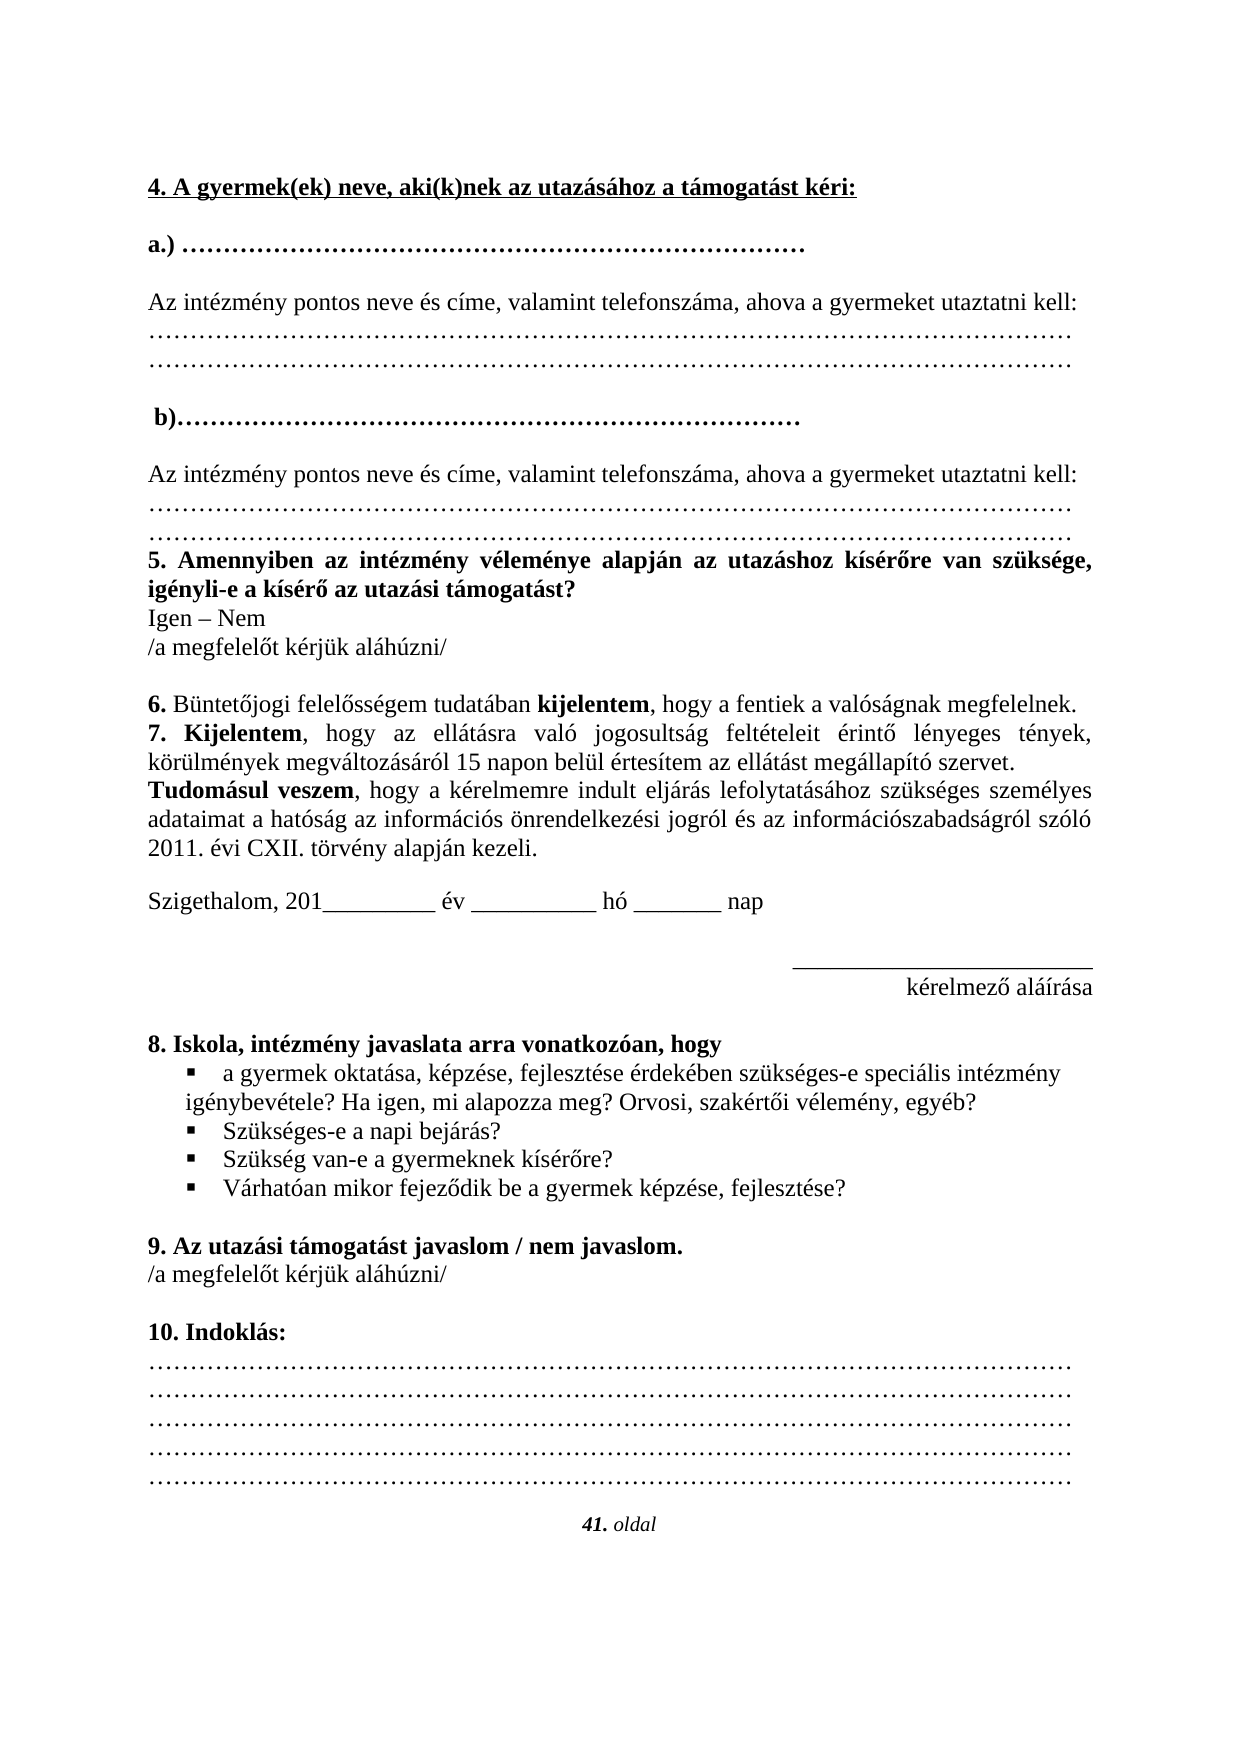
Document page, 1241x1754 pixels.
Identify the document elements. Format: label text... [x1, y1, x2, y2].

text a.) ………………………………………………………………… [148, 229, 1093, 258]
text 5. Amennyiben az intézmény véleménye alapján az utazáshoz kísérőre van szüksége, igényli-e a kísérő az utazási támogatást? [148, 545, 1093, 603]
text /a megfelelőt kérjük aláhúzni/ [148, 1259, 1093, 1288]
text ________________________ [148, 943, 1093, 972]
text kérelmező aláírása [148, 972, 1093, 1001]
text Tudomásul veszem, hogy a kérelmemre indult eljárás lefolytatásához szükséges személyes adataimat a hatóság az információs önrendelkezési jogról és az információszabadságról szóló 2011. évi CXII. törvény alapján kezeli. [148, 775, 1093, 862]
list Szükség van-e a gyermeknek kísérőre? [185, 1144, 1093, 1173]
text Szigethalom, 201_________ év __________ hó _______ nap [148, 886, 1093, 914]
text Az intézmény pontos neve és címe, valamint telefonszáma, ahova a gyermeket utaztatni kell: [148, 459, 1093, 488]
text 7. Kijelentem, hogy az ellátásra való jogosultság feltételeit érintő lényeges tények, körülmények megváltozásáról 15 napon belül értesítem az ellátást megállapító szervet. [148, 718, 1093, 775]
text 6. Büntetőjogi felelősségem tudatában kijelentem, hogy a fentiek a valóságnak megfelelnek. [148, 689, 1093, 718]
text 9. Az utazási támogatást javaslom / nem javaslom. [148, 1231, 1093, 1259]
text b)………………………………………………………………… [148, 402, 1093, 430]
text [148, 1346, 1093, 1489]
text 10. Indoklás: [148, 1317, 1093, 1346]
list Várhatóan mikor fejeződik be a gyermek képzése, fejlesztése? [185, 1173, 1093, 1202]
list Szükséges-e a napi bejárás? [185, 1116, 1093, 1144]
list a gyermek oktatása, képzése, fejlesztése érdekében szükséges-e speciális intézmény igénybevétele? Ha igen, mi alapozza meg? Orvosi, szakértői vélemény, egyéb? [185, 1058, 1093, 1116]
text Az intézmény pontos neve és címe, valamint telefonszáma, ahova a gyermeket utaztatni kell: [148, 287, 1093, 315]
text 4. A gyermek(ek) neve, aki(k)nek az utazásához a támogatást kéri: [148, 172, 1093, 200]
text /a megfelelőt kérjük aláhúzni/ [148, 632, 1093, 660]
text 8. Iskola, intézmény javaslata arra vonatkozóan, hogy [148, 1029, 1093, 1058]
text …………………………………………………………………………………………………………………………………………………………………………………………………… [148, 315, 1093, 373]
text …………………………………………………………………………………………………………………………………………………………………………………………………… [148, 488, 1093, 545]
text Igen – Nem [148, 603, 1093, 632]
